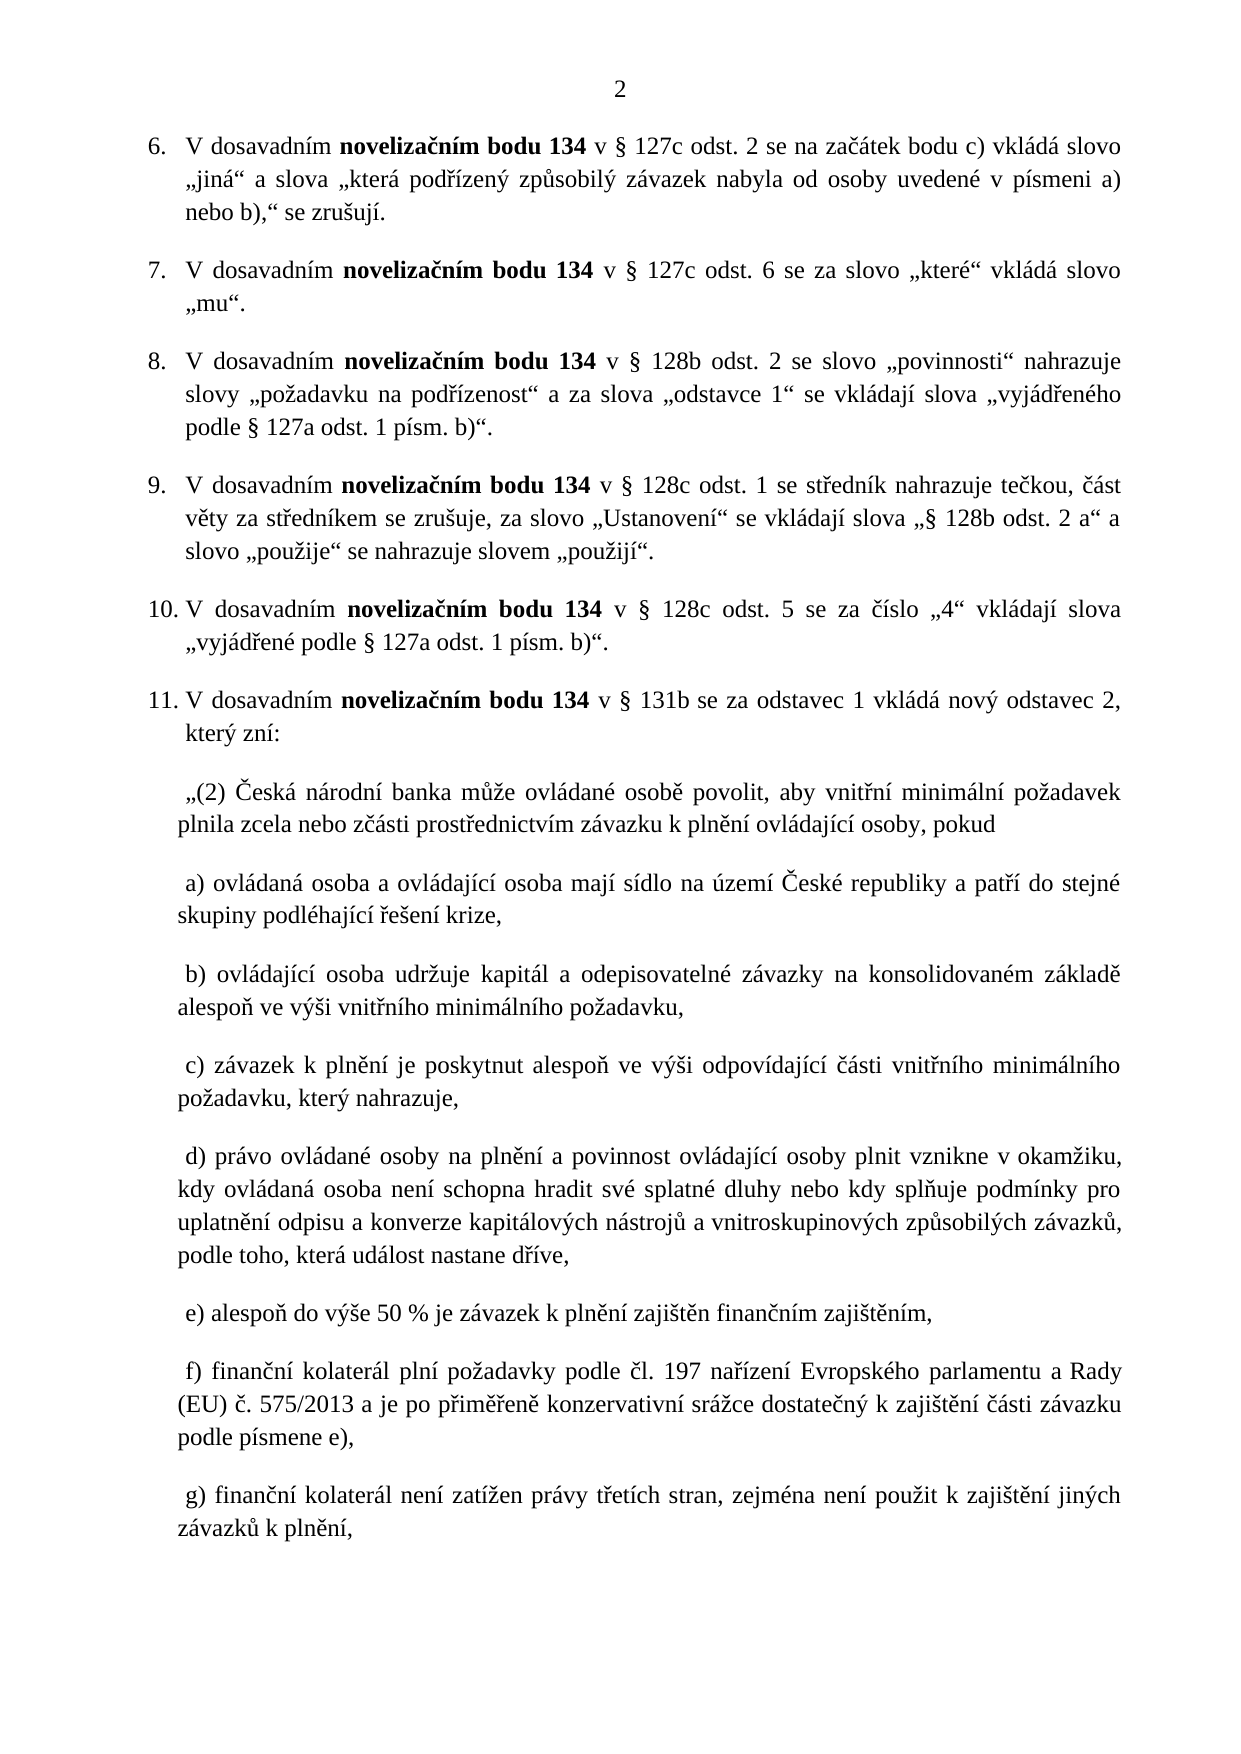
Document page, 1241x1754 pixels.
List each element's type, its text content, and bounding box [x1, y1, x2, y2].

text e) alespoň do výše 50 % je závazek k plnění zajištěn finančním zajištěním, [177, 1298, 1122, 1327]
text g) finanční kolaterál není zatížen právy třetích stran, zejména není použit k zajištění jiných závazků k plnění, [177, 1480, 1122, 1542]
list V dosavadním novelizačním bodu 134 v § 128c odst. 1 se středník nahrazuje tečkou, část věty za středníkem se zrušuje, za slovo „Ustanovení“ se vkládají slova „§ 128b odst. 2 a“ a slovo „použije“ se nahrazuje slovem „použijí“. [148, 470, 1122, 565]
list V dosavadním novelizačním bodu 134 v § 131b se za odstavec 1 vkládá nový odstavec 2, který zní: [148, 686, 1122, 747]
list V dosavadním novelizačním bodu 134 v § 127c odst. 2 se na začátek bodu c) vkládá slovo „jiná“ a slova „která podřízený způsobilý závazek nabyla od osoby uvedené v písmeni a) nebo b),“ se zrušují. [148, 131, 1122, 226]
text f) finanční kolaterál plní požadavky podle čl. 197 nařízení Evropského parlamentu a Rady (EU) č. 575/2013 a je po přiměřeně konzervativní srážce dostatečný k zajištění části závazku podle písmene e), [177, 1356, 1122, 1451]
list V dosavadním novelizačním bodu 134 v § 128c odst. 5 se za číslo „4“ vkládají slova „vyjádřené podle § 127a odst. 1 písm. b)“. [148, 594, 1122, 656]
text d) právo ovládané osoby na plnění a povinnost ovládající osoby plnit vznikne v okamžiku, kdy ovládaná osoba není schopna hradit své splatné dluhy nebo kdy splňuje podmínky pro uplatnění odpisu a konverze kapitálových nástrojů a vnitroskupinových způsobilých závazků, podle toho, která událost nastane dříve, [177, 1141, 1122, 1268]
text c) závazek k plnění je poskytnut alespoň ve výši odpovídající části vnitřního minimálního požadavku, který nahrazuje, [177, 1050, 1122, 1111]
list V dosavadním novelizačním bodu 134 v § 128b odst. 2 se slovo „povinnosti“ nahrazuje slovy „požadavku na podřízenost“ a za slova „odstavce 1“ se vkládají slova „vyjádřeného podle § 127a odst. 1 písm. b)“. [148, 346, 1122, 441]
text a) ovládaná osoba a ovládající osoba mají sídlo na území České republiky a patří do stejné skupiny podléhající řešení krize, [177, 868, 1122, 929]
text b) ovládající osoba udržuje kapitál a odepisovatelné závazky na konsolidovaném základě alespoň ve výši vnitřního minimálního požadavku, [177, 959, 1122, 1020]
text „(2) Česká národní banka může ovládané osobě povolit, aby vnitřní minimální požadavek plnila zcela nebo zčásti prostřednictvím závazku k plnění ovládající osoby, pokud [177, 777, 1122, 838]
list V dosavadním novelizačním bodu 134 v § 127c odst. 6 se za slovo „které“ vkládá slovo „mu“. [148, 255, 1122, 317]
